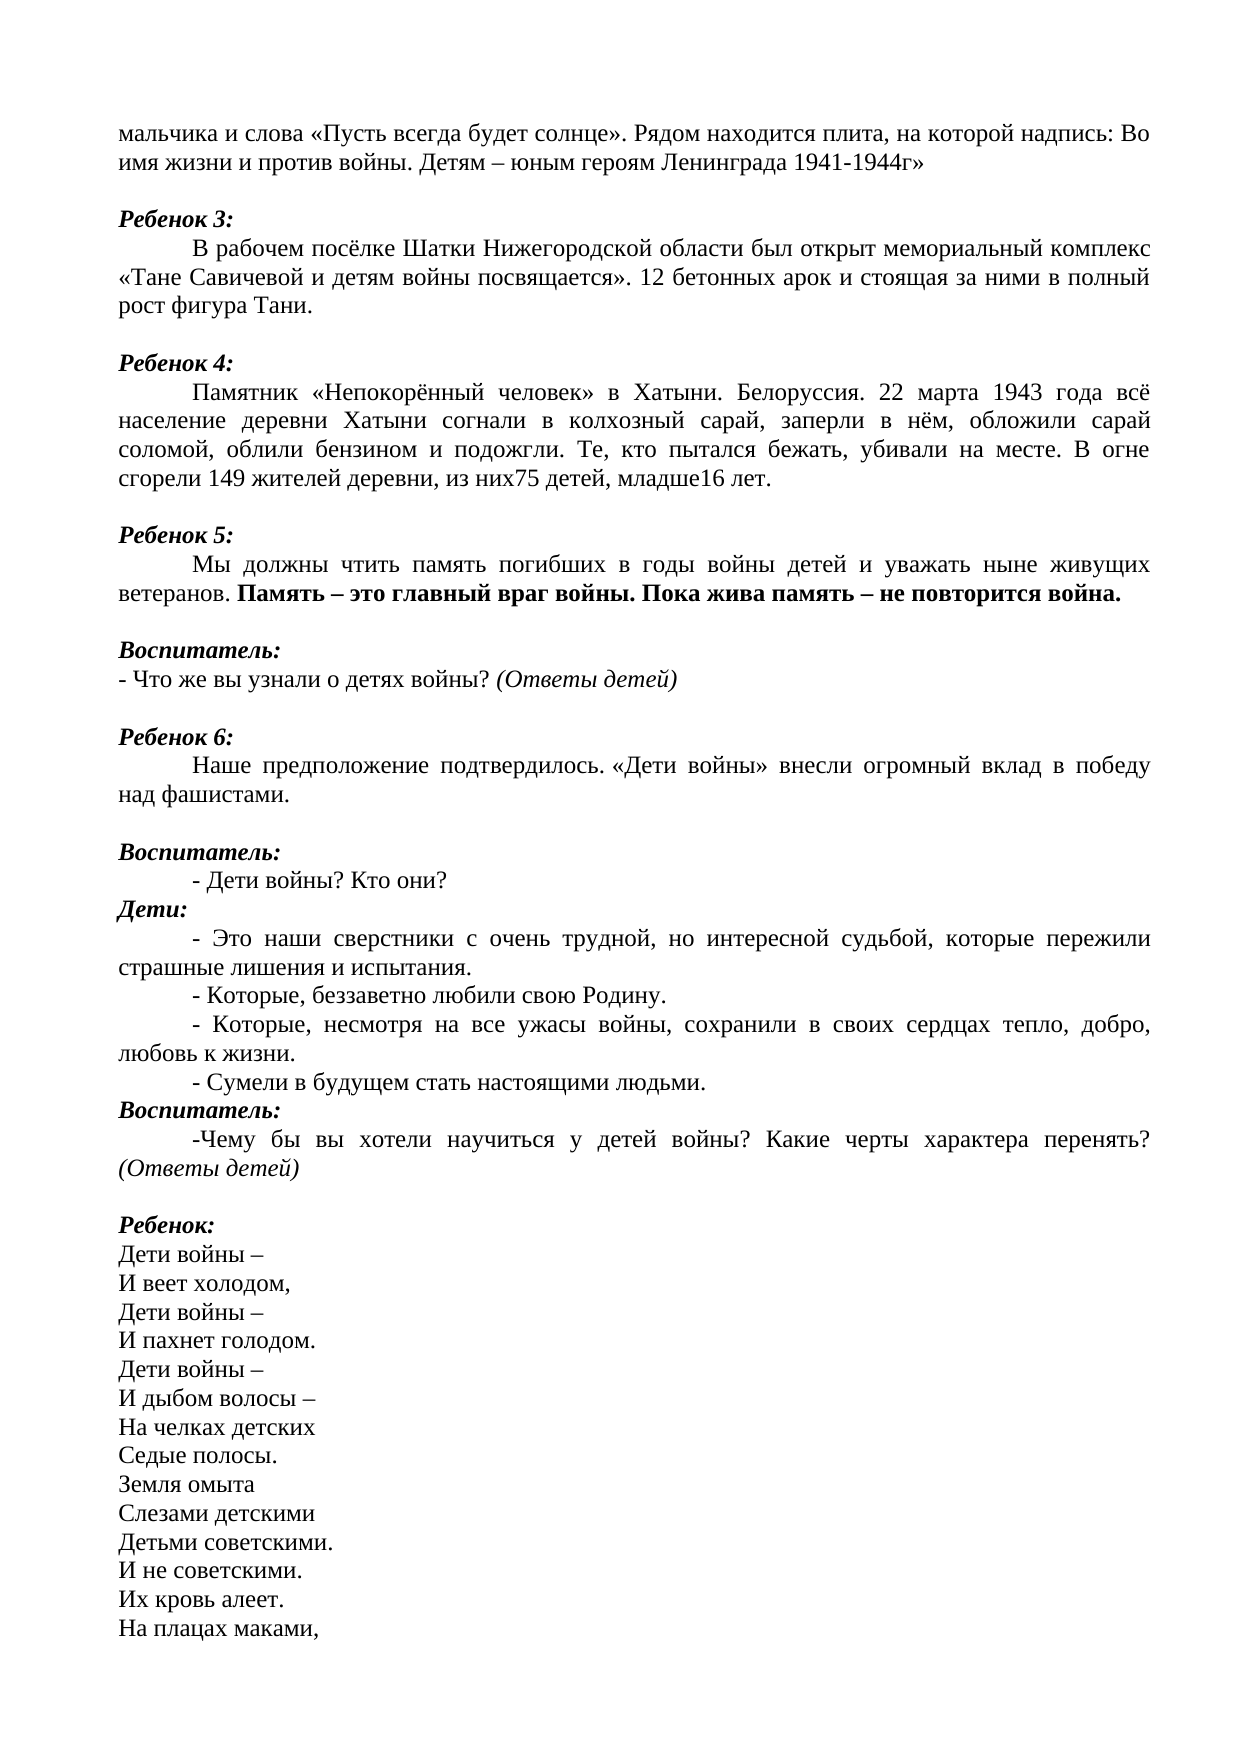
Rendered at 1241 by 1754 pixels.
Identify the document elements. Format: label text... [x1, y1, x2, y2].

text И пахнет голодом. [118, 1326, 1152, 1354]
text Ребенок 4: [118, 348, 1152, 377]
text В рабочем посёлке Шатки Нижегородской области был открыт мемориальный комплекс «Тане Савичевой и детям войны посвящается». 12 бетонных арок и стоящая за ними в полный рост фигура Тани. [118, 233, 1152, 319]
text Дети войны – [118, 1239, 1152, 1268]
text Памятник «Непокорённый человек» в Хатыни. Белоруссия. 22 марта 1943 года всё население деревни Хатыни согнали в колхозный сарай, заперли в нём, обложили сарай соломой, облили бензином и подожгли. Те, кто пытался бежать, убивали на месте. В огне сгорели 149 жителей деревни, из них75 детей, младше16 лет. [118, 377, 1152, 492]
text Их кровь алеет. [118, 1584, 1152, 1613]
text Детьми советскими. [118, 1527, 1152, 1556]
text Земля омыта [118, 1469, 1152, 1498]
text Воспитатель: [118, 1096, 1152, 1124]
text Ребенок 6: [118, 722, 1152, 751]
text - Это наши сверстники с очень трудной, но интересной судьбой, которые пережили страшные лишения и испытания. [118, 923, 1152, 981]
text На челках детских [118, 1412, 1152, 1441]
text И не советскими. [118, 1556, 1152, 1584]
text - Дети войны? Кто они? [118, 866, 1152, 894]
text Наше предположение подтвердилось. «Дети войны» внесли огромный вклад в победу над фашистами. [118, 751, 1152, 808]
text Ребенок 5: [118, 521, 1152, 549]
text Слезами детскими [118, 1498, 1152, 1527]
text Дети войны – [118, 1297, 1152, 1326]
text Дети войны – [118, 1354, 1152, 1383]
text Воспитатель: [118, 636, 1152, 664]
text Ребенок 3: [118, 204, 1152, 233]
text Мы должны чтить память погибших в годы войны детей и уважать ныне живущих ветеранов. Память – это главный враг войны. Пока жива память – не повторится война. [118, 549, 1152, 607]
text На плацах маками, [118, 1613, 1152, 1642]
text -Чему бы вы хотели научиться у детей войны? Какие черты характера перенять? (Ответы детей) [118, 1124, 1152, 1182]
text Дети: [118, 894, 1152, 923]
text И дыбом волосы – [118, 1383, 1152, 1412]
text Ребенок: [118, 1211, 1152, 1239]
text - Которые, несмотря на все ужасы войны, сохранили в своих сердцах тепло, добро, любовь к жизни. [118, 1009, 1152, 1067]
text Седые полосы. [118, 1441, 1152, 1469]
text - Которые, беззаветно любили свою Родину. [118, 981, 1152, 1009]
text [118, 118, 1152, 176]
text - Сумели в будущем стать настоящими людьми. [118, 1067, 1152, 1096]
text Воспитатель: [118, 837, 1152, 866]
text - Что же вы узнали о детях войны? (Ответы детей) [118, 664, 1152, 693]
text И веет холодом, [118, 1268, 1152, 1297]
